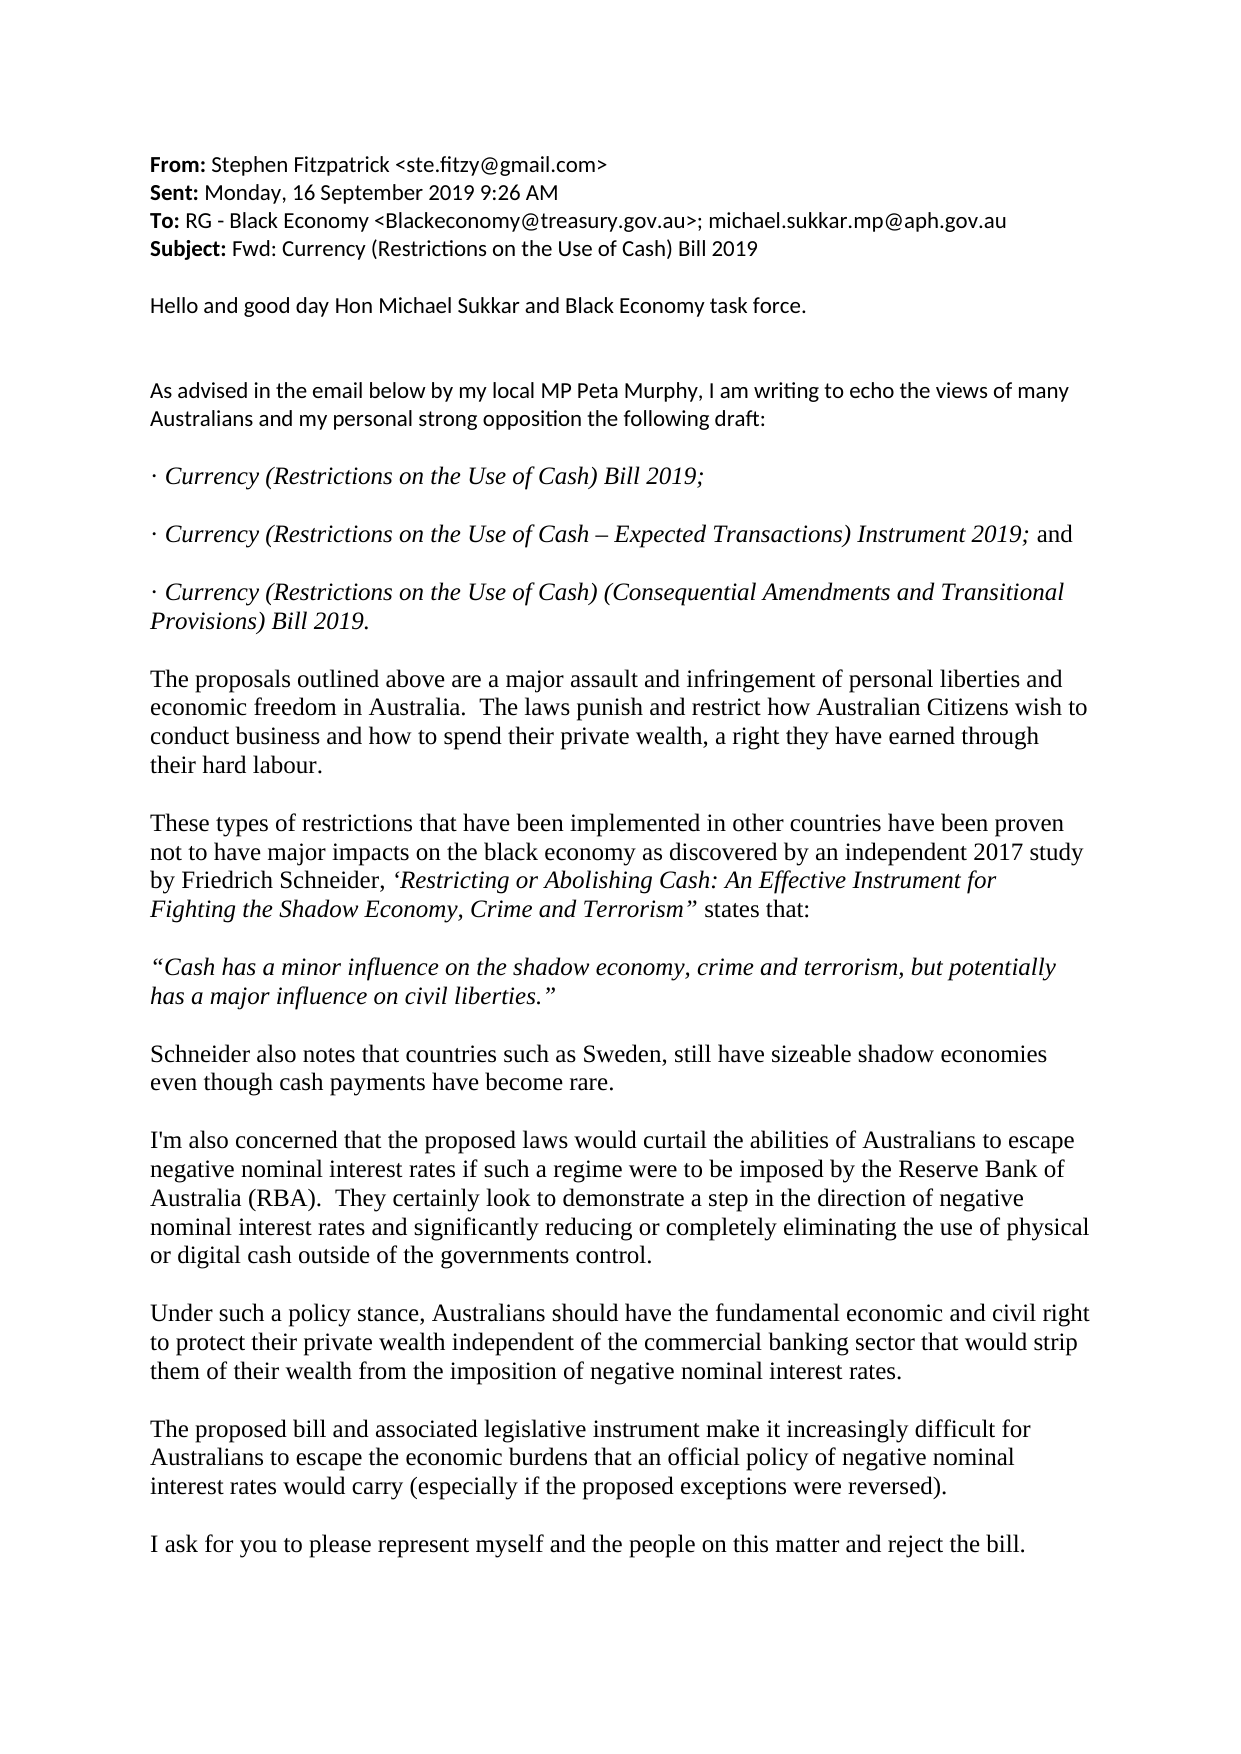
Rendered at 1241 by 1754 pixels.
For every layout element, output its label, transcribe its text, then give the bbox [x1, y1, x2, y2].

text · Currency (Restrictions on the Use of Cash) (Consequential Amendments and Transitional Provisions) Bill 2019. [150, 577, 1090, 634]
text Under such a policy stance, Australians should have the fundamental economic and civil right to protect their private wealth independent of the commercial banking sector that would strip them of their wealth from the imposition of negative nominal interest rates. [150, 1298, 1090, 1384]
text These types of restrictions that have been implemented in other countries have been proven not to have major impacts on the black economy as discovered by an independent 2017 study by Friedrich Schneider, ‘Restricting or Abolishing Cash: An Effective Instrument for Fighting the Shadow Economy, Crime and Terrorism” states that: [150, 808, 1090, 923]
text · Currency (Restrictions on the Use of Cash) Bill 2019; [150, 461, 1090, 490]
text I'm also concerned that the proposed laws would curtail the abilities of Australians to escape negative nominal interest rates if such a regime were to be imposed by the Reserve Bank of Australia (RBA). They certainly look to demonstrate a step in the direction of negative nominal interest rates and significantly reducing or completely eliminating the use of physical or digital cash outside of the governments control. [150, 1125, 1090, 1269]
text The proposals outlined above are a major assault and infringement of personal liberties and economic freedom in Australia. The laws punish and restrict how Australian Citizens wish to conduct business and how to spend their private wealth, a right they have earned through their hard labour. [150, 664, 1090, 779]
text · Currency (Restrictions on the Use of Cash – Expected Transactions) Instrument 2019; and [150, 519, 1090, 548]
text Hello and good day Hon Michael Sukkar and Black Economy task force. [150, 291, 1090, 319]
text From: Stephen Fitzpatrick <ste.fitzy@gmail.com> Sent: Monday, 16 September 2019 9:26 AM To: RG - Black Economy <Blackeconomy@treasury.gov.au>; michael.sukkar.mp@aph.gov.au Subject: Fwd: Currency (Restrictions on the Use of Cash) Bill 2019 [150, 150, 1090, 262]
text I ask for you to please represent myself and the people on this matter and reject the bill. [150, 1529, 1090, 1558]
text “Cash has a minor influence on the shadow economy, crime and terrorism, but potentially has a major influence on civil liberties.” [150, 952, 1090, 1009]
text As advised in the email below by my local MP Peta Murphy, I am writing to echo the views of many Australians and my personal strong opposition the following draft: [150, 376, 1090, 432]
text The proposed bill and associated legislative instrument make it increasingly difficult for Australians to escape the economic burdens that an official policy of negative nominal interest rates would carry (especially if the proposed exceptions were reversed). [150, 1414, 1090, 1500]
text Schneider also notes that countries such as Sweden, still have sizeable shadow economies even though cash payments have become rare. [150, 1039, 1090, 1096]
